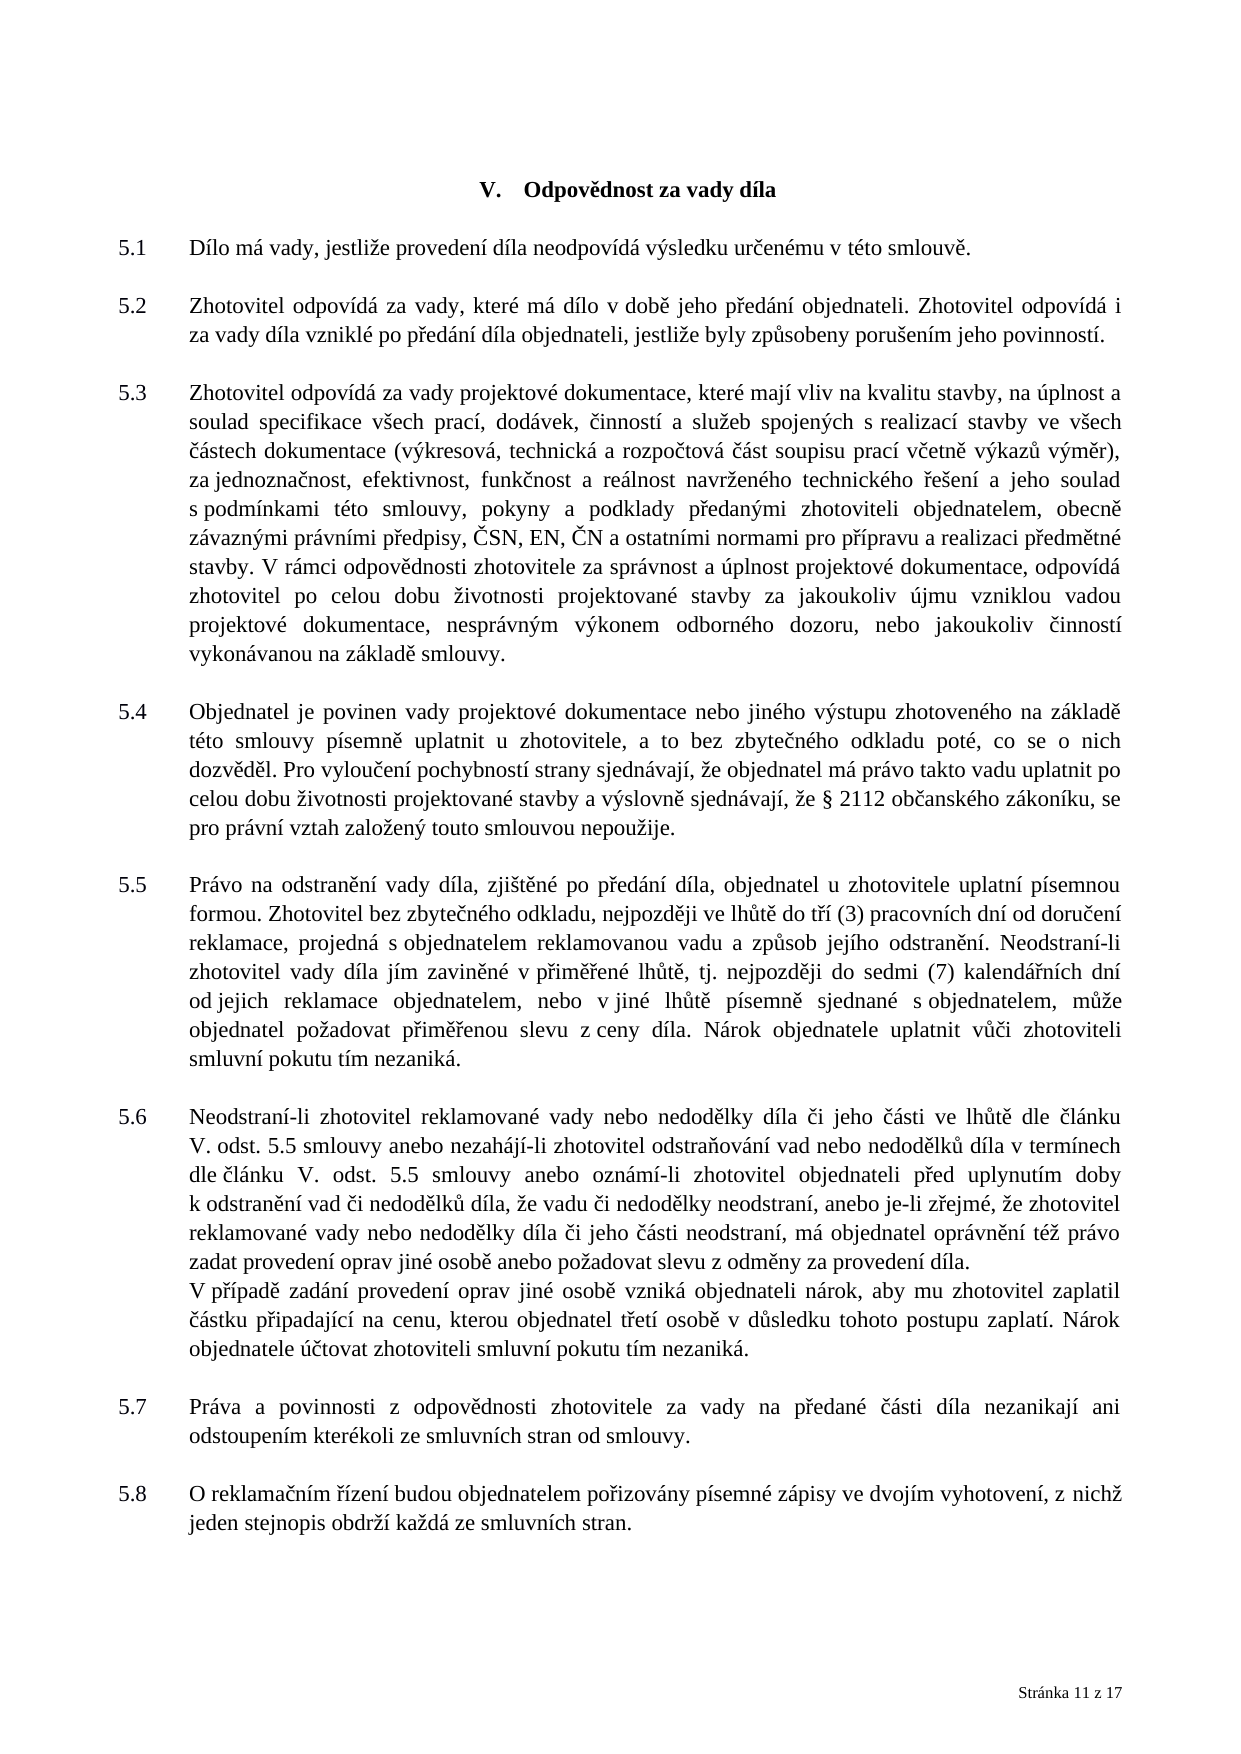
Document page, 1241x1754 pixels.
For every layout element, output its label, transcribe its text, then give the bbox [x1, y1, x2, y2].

list Neodstraní-li zhotovitel reklamované vady nebo nedodělky díla či jeho části ve lhůtě dle článku V. odst. 5.5 smlouvy anebo nezahájí-li zhotovitel odstraňování vad nebo nedodělků díla v termínech dle článku V. odst. 5.5 smlouvy anebo oznámí-li zhotovitel objednateli před uplynutím doby k odstranění vad či nedodělků díla, že vadu či nedodělky neodstraní, anebo je-li zřejmé, že zhotovitel reklamované vady nebo nedodělky díla či jeho části neodstraní, má objednatel oprávnění též právo zadat provedení oprav jiné osobě anebo požadovat slevu z odměny za provedení díla. [118, 1103, 1122, 1274]
list Práva a povinnosti z odpovědnosti zhotovitele za vady na předané části díla nezanikají ani odstoupením kterékoli ze smluvních stran od smlouvy. [118, 1393, 1122, 1448]
list Zhotovitel odpovídá za vady projektové dokumentace, které mají vliv na kvalitu stavby, na úplnost a soulad specifikace všech prací, dodávek, činností a služeb spojených s realizací stavby ve všech částech dokumentace (výkresová, technická a rozpočtová část soupisu prací včetně výkazů výměr), za jednoznačnost, efektivnost, funkčnost a reálnost navrženého technického řešení a jeho soulad s podmínkami této smlouvy, pokyny a podklady předanými zhotoviteli objednatelem, obecně závaznými právními předpisy, ČSN, EN, ČN a ostatními normami pro přípravu a realizaci předmětné stavby. V rámci odpovědnosti zhotovitele za správnost a úplnost projektové dokumentace, odpovídá zhotovitel po celou dobu životnosti projektované stavby za jakoukoliv újmu vzniklou vadou projektové dokumentace, nesprávným výkonem odborného dozoru, nebo jakoukoliv činností vykonávanou na základě smlouvy. [118, 379, 1122, 666]
subtitle Odpovědnost za vady díla [155, 177, 1122, 203]
list Zhotovitel odpovídá za vady, které má dílo v době jeho předání objednateli. Zhotovitel odpovídá i za vady díla vzniklé po předání díla objednateli, jestliže byly způsobeny porušením jeho povinností. [118, 292, 1122, 348]
text V případě zadání provedení oprav jiné osobě vzniká objednateli nárok, aby mu zhotovitel zaplatil částku připadající na cenu, kterou objednatel třetí osobě v důsledku tohoto postupu zaplatí. Nárok objednatele účtovat zhotoviteli smluvní pokutu tím nezaniká. [189, 1277, 1122, 1361]
list Objednatel je povinen vady projektové dokumentace nebo jiného výstupu zhotoveného na základě této smlouvy písemně uplatnit u zhotovitele, a to bez zbytečného odkladu poté, co se o nich dozvěděl. Pro vyloučení pochybností strany sjednávají, že objednatel má právo takto vadu uplatnit po celou dobu životnosti projektované stavby a výslovně sjednávají, že § 2112 občanského zákoníku, se pro právní vztah založený touto smlouvou nepoužije. [118, 698, 1122, 840]
list Právo na odstranění vady díla, zjištěné po předání díla, objednatel u zhotovitele uplatní písemnou formou. Zhotovitel bez zbytečného odkladu, nejpozději ve lhůtě do tří (3) pracovních dní od doručení reklamace, projedná s objednatelem reklamovanou vadu a způsob jejího odstranění. Neodstraní-li zhotovitel vady díla jím zaviněné v přiměřené lhůtě, tj. nejpozději do sedmi (7) kalendářních dní od jejich reklamace objednatelem, nebo v jiné lhůtě písemně sjednané s objednatelem, může objednatel požadovat přiměřenou slevu z ceny díla. Nárok objednatele uplatnit vůči zhotoviteli smluvní pokutu tím nezaniká. [118, 872, 1122, 1072]
list O reklamačním řízení budou objednatelem pořizovány písemné zápisy ve dvojím vyhotovení, z nichž jeden stejnopis obdrží každá ze smluvních stran. [118, 1480, 1122, 1535]
list Dílo má vady, jestliže provedení díla neodpovídá výsledku určenému v této smlouvě. [118, 234, 1122, 261]
